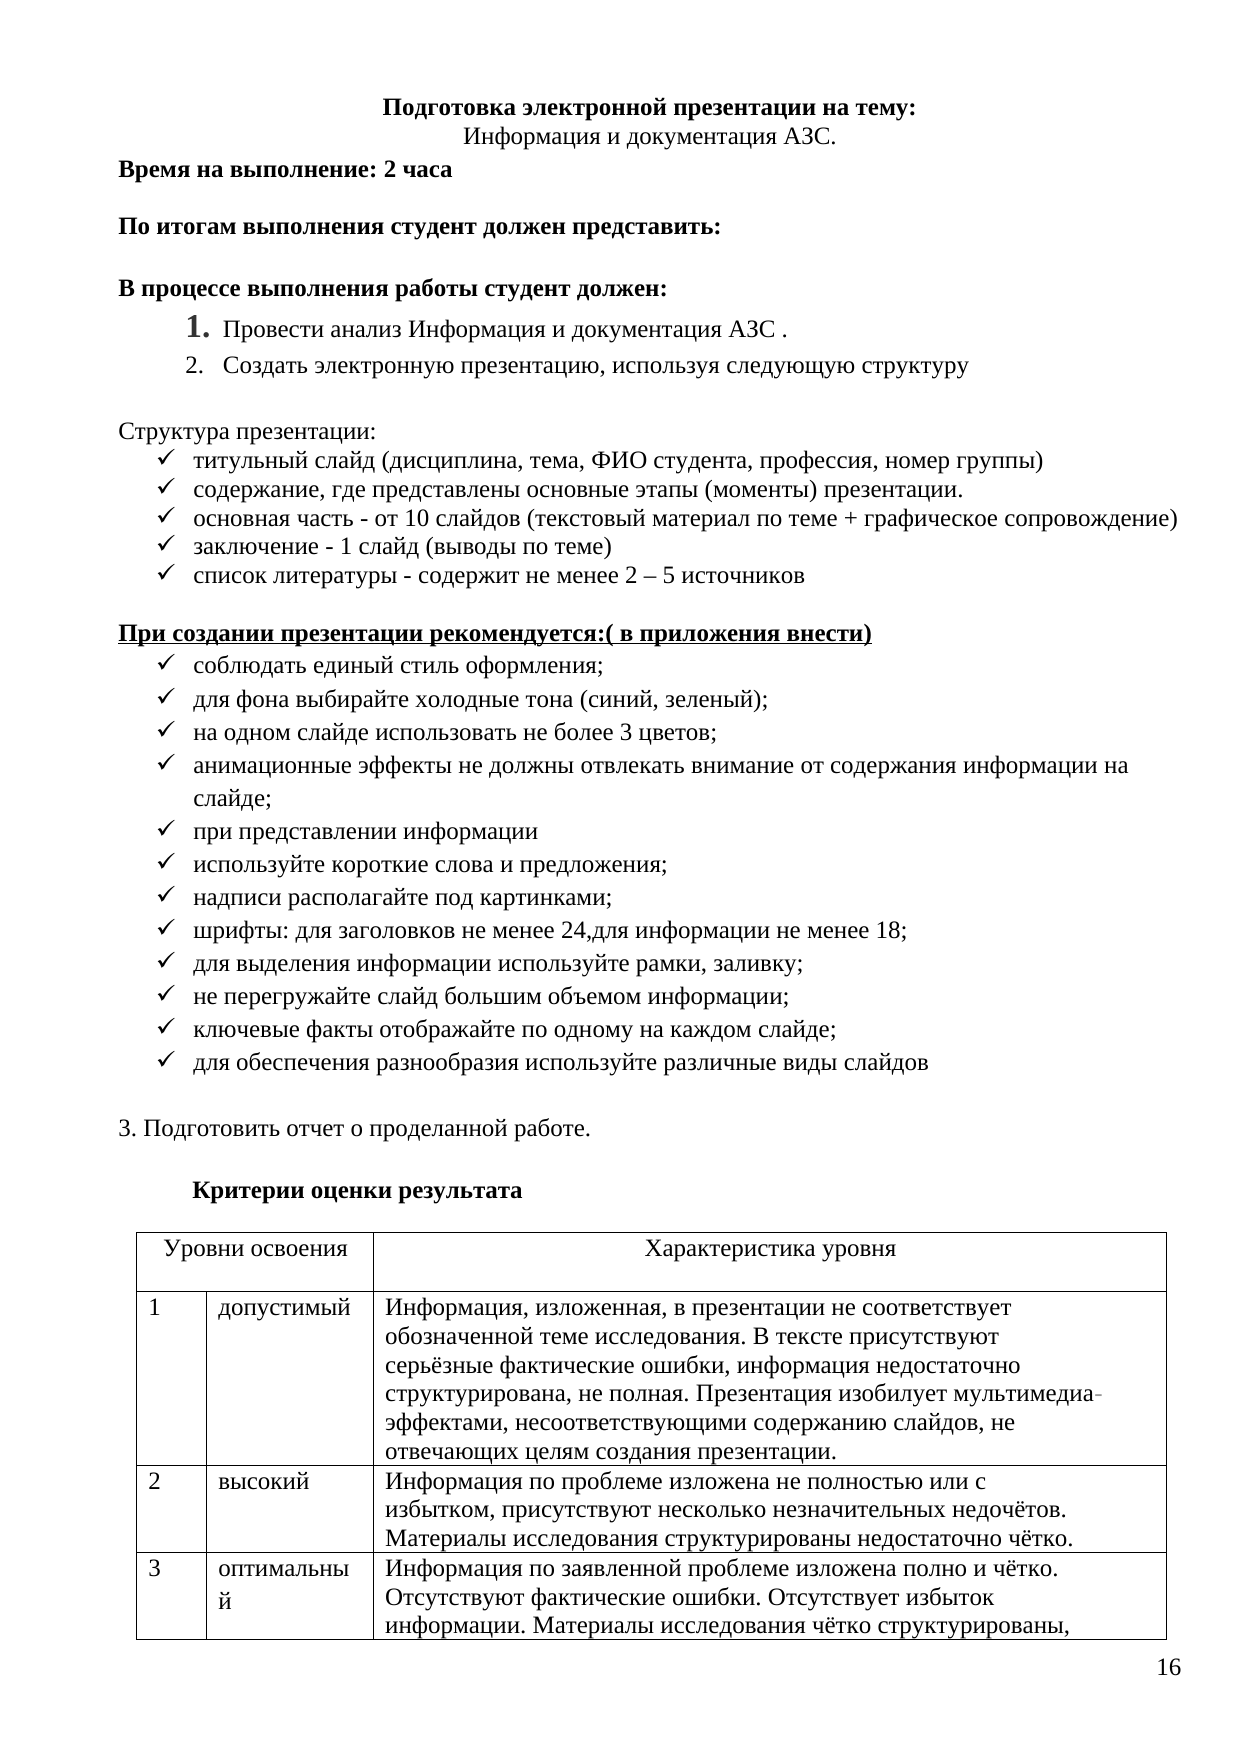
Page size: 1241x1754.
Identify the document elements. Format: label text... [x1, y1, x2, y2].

text Подготовка электронной презентации на тему: [118, 92, 1181, 121]
list основная часть - от 10 слайдов (текстовый материал по теме + графическое сопровождение) [156, 503, 1181, 531]
list Провести анализ Информация и документация АЗС . [185, 306, 1181, 344]
table_cell 3 [137, 1553, 206, 1639]
text Критерии оценки результата [118, 1175, 1181, 1203]
table_cell допустимый [207, 1292, 373, 1465]
list используйте короткие слова и предложения; [156, 849, 1181, 877]
list шрифты: для заголовков не менее 24,для информации не менее 18; [156, 915, 1181, 943]
list список литературы - содержит не менее 2 – 5 источников [156, 560, 1181, 589]
list для фона выбирайте холодные тона (синий, зеленый); [156, 684, 1181, 712]
text Информация и документация АЗС. [118, 121, 1181, 150]
table_header Характеристика уровня [374, 1233, 1166, 1291]
list Создать электронную презентацию, используя следующую структуру [185, 350, 1181, 379]
text Структура презентации: [118, 416, 1181, 445]
list титульный слайд (дисциплина, тема, ФИО студента, профессия, номер группы) [156, 445, 1181, 474]
list на одном слайде использовать не более 3 цветов; [156, 717, 1181, 745]
list соблюдать единый стиль оформления; [156, 651, 1181, 679]
text 3. Подготовить отчет о проделанной работе. [118, 1113, 1181, 1142]
list при представлении информации [156, 816, 1181, 844]
table_cell 2 [137, 1466, 206, 1552]
list надписи располагайте под картинками; [156, 882, 1181, 911]
table_header Уровни освоения [137, 1233, 373, 1291]
list ключевые факты отображайте по одному на каждом слайде; [156, 1014, 1181, 1043]
list для обеспечения разнообразия используйте различные виды слайдов [156, 1047, 1181, 1076]
text Время на выполнение: 2 часа [118, 154, 1181, 183]
table_cell оптимальный [207, 1553, 373, 1639]
table_cell Информация, изложенная, в презентации не соответствует обозначенной теме исследования. В тексте присутствуют серьёзные фактические ошибки, информация недостаточно структурирована, не полная. Презентация изобилует мультимедиа-эффектами, несоответствующими содержанию слайдов, не отвечающих целям создания презентации. [374, 1292, 1166, 1465]
list не перегружайте слайд большим объемом информации; [156, 981, 1181, 1009]
list содержание, где представлены основные этапы (моменты) презентации. [156, 474, 1181, 503]
list анимационные эффекты не должны отвлекать внимание от содержания информации на слайде; [156, 750, 1181, 811]
table_cell 1 [137, 1292, 206, 1465]
text При создании презентации рекомендуется:( в приложения внести) [118, 618, 1181, 646]
table_cell Информация по проблеме изложена не полностью или с избытком, присутствуют несколько незначительных недочётов. Материалы исследования структурированы недостаточно чётко. [374, 1466, 1166, 1552]
list для выделения информации используйте рамки, заливку; [156, 948, 1181, 977]
list заключение - 1 слайд (выводы по теме) [156, 531, 1181, 560]
text В процессе выполнения работы студент должен: [118, 273, 1181, 302]
text По итогам выполнения студент должен представить: [118, 211, 1181, 240]
table_cell высокий [207, 1466, 373, 1552]
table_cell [374, 1553, 1166, 1639]
